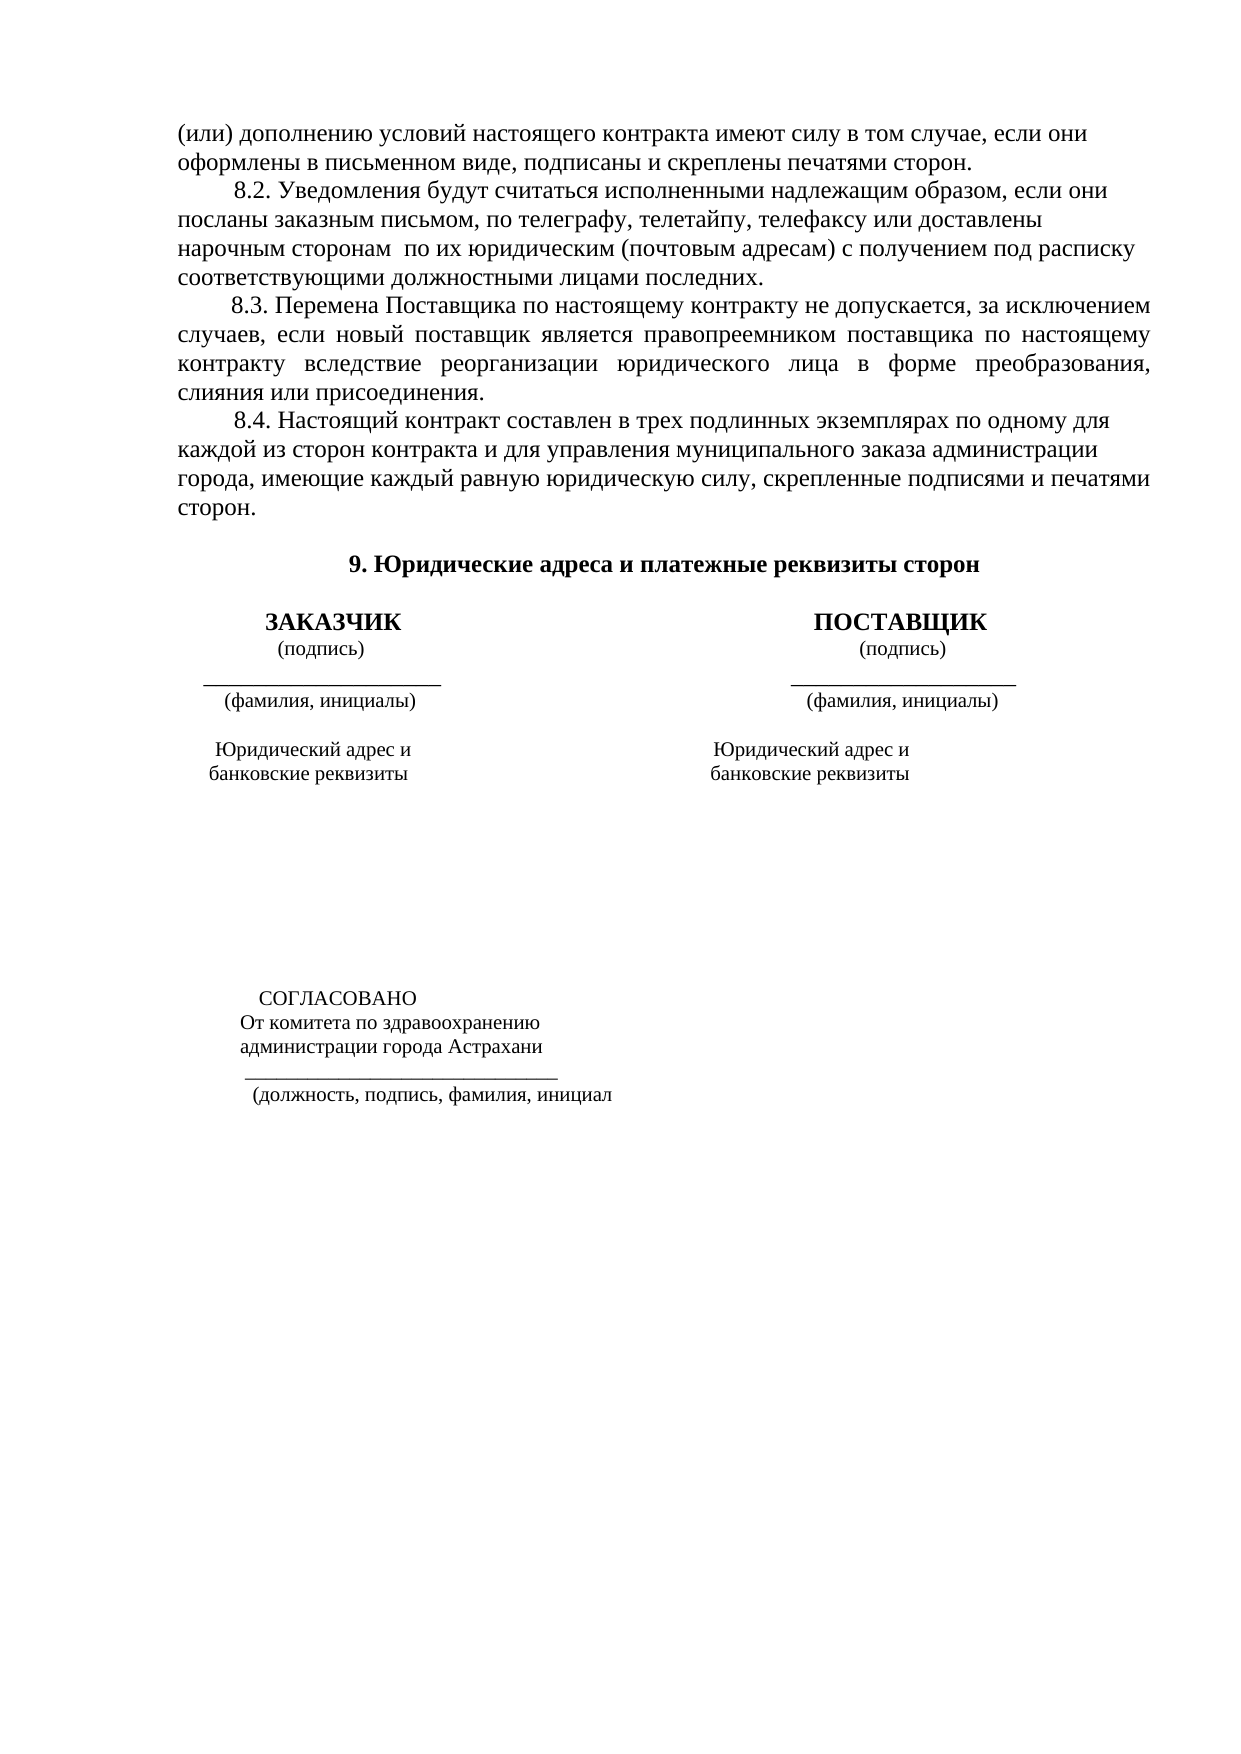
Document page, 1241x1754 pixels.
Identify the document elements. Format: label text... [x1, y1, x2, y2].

text (фамилия, инициалы) (фамилия, инициалы) [177, 688, 1152, 712]
text банковские реквизиты банковские реквизиты [177, 761, 1152, 785]
text (должность, подпись, фамилия, инициал [177, 1082, 1152, 1106]
text СОГЛАСОВАНО [177, 986, 1152, 1010]
text 9. Юридические адреса и платежные реквизиты сторон [177, 549, 1152, 578]
text 8.2. Уведомления будут считаться исполненными надлежащим образом, если они посланы заказным письмом, по телеграфу, телетайпу, телефаксу или доставлены нарочным сторонам по их юридическим (почтовым адресам) с получением под расписку соответствующими должностными лицами последних. [177, 176, 1152, 291]
text 8.4. Настоящий контракт составлен в трех подлинных экземплярах по одному для каждой из сторон контракта и для управления муниципального заказа администрации города, имеющие каждый равную юридическую силу, скрепленные подписями и печатями сторон. [177, 406, 1152, 521]
text (подпись) (подпись) [177, 636, 1152, 660]
text ______________________________ [177, 1058, 1152, 1082]
text 8.3. Перемена Поставщика по настоящему контракту не допускается, за исключением случаев, если новый поставщик является правопреемником поставщика по настоящему контракту вследствие реорганизации юридического лица в форме преобразования, слияния или присоединения. [177, 291, 1152, 406]
text ЗАКАЗЧИК ПОСТАВЩИК [177, 607, 1152, 636]
text От комитета по здравоохранению [177, 1010, 1152, 1034]
text Юридический адрес и Юридический адрес и [177, 737, 1152, 761]
text администрации города Астрахани [177, 1034, 1152, 1058]
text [177, 118, 1152, 176]
text ___________________ __________________ [177, 660, 1152, 688]
